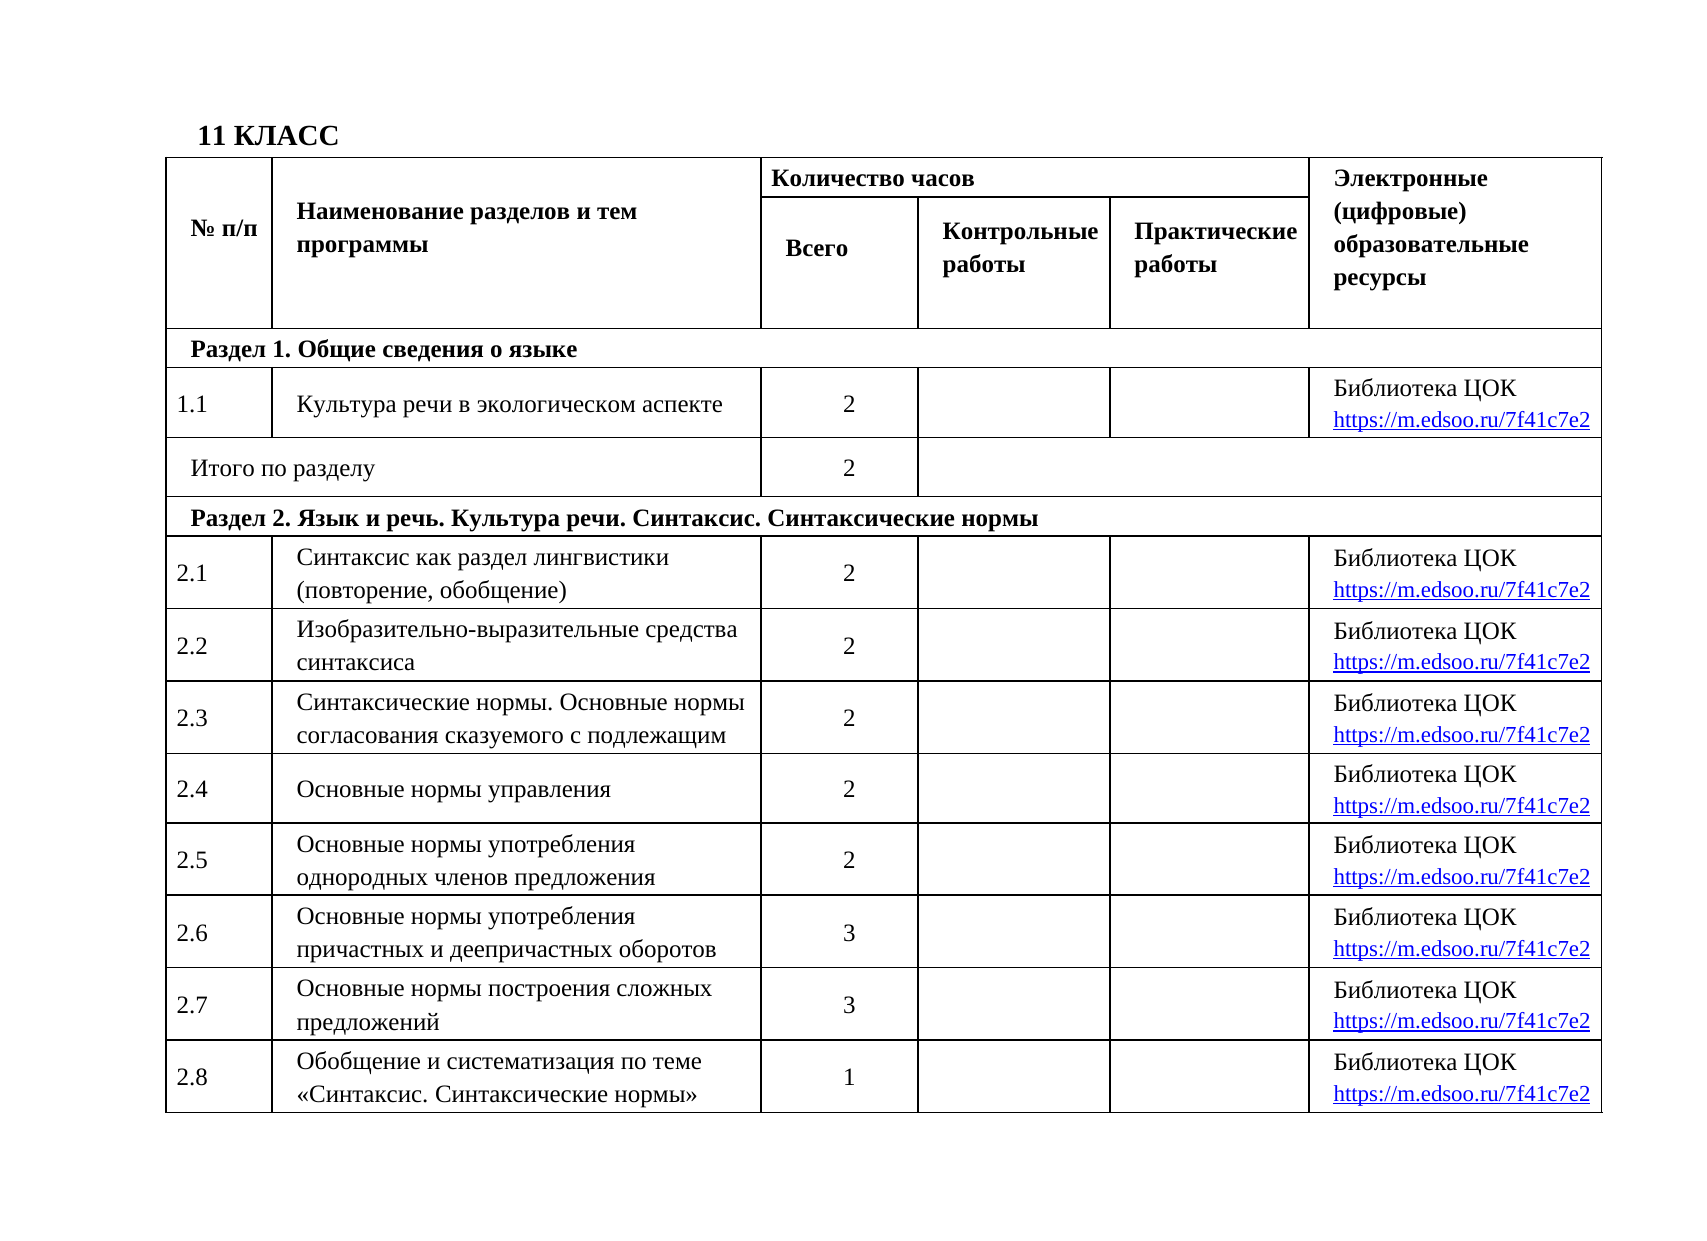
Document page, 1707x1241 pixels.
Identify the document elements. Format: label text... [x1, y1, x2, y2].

table_cell Библиотека ЦОК https://m.edsoo.ru/7f41c7e2 [1310, 896, 1601, 967]
table_cell Библиотека ЦОК https://m.edsoo.ru/7f41c7e2 [1310, 824, 1601, 894]
table_cell [1111, 824, 1308, 894]
table_cell [1111, 682, 1308, 752]
table_cell 2 [762, 368, 917, 436]
table_cell 2.6 [167, 896, 271, 967]
table_cell 2.8 [167, 1041, 271, 1112]
table_cell 2 [762, 754, 917, 822]
table_cell 2.3 [167, 682, 271, 752]
text 11 КЛАСС [190, 118, 1618, 152]
table_cell 2.1 [167, 537, 271, 608]
table_cell Всего [762, 198, 917, 327]
table_cell [919, 368, 1109, 436]
table_cell Основные нормы употребления однородных членов предложения [273, 824, 760, 894]
table_cell [919, 1041, 1109, 1112]
table_cell Основные нормы употребления причастных и деепричастных оборотов [273, 896, 760, 967]
table_cell [1111, 537, 1308, 608]
table_cell 2 [762, 537, 917, 608]
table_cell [1310, 968, 1601, 1039]
table_cell 2 [762, 609, 917, 680]
table_cell 2.7 [167, 968, 271, 1039]
table_cell Библиотека ЦОК https://m.edsoo.ru/7f41c7e2 [1310, 754, 1601, 822]
table_cell 1 [762, 1041, 917, 1112]
table_cell Культура речи в экологическом аспекте [273, 368, 760, 436]
table_cell Библиотека ЦОК https://m.edsoo.ru/7f41c7e2 [1310, 609, 1601, 680]
table_cell 1.1 [167, 368, 271, 436]
table_cell [919, 968, 1109, 1039]
table_cell Контрольные работы [919, 198, 1109, 327]
table_cell 2.5 [167, 824, 271, 894]
table_cell Раздел 2. Язык и речь. Культура речи. Синтаксис. Синтаксические нормы [167, 497, 1601, 535]
table_cell [919, 824, 1109, 894]
table_cell Обобщение и систематизация по теме «Синтаксис. Синтаксические нормы» [273, 1041, 760, 1112]
table_cell 2 [762, 824, 917, 894]
table_header № п/п [167, 158, 271, 327]
table_cell Практические работы [1111, 198, 1308, 327]
table_cell Основные нормы управления [273, 754, 760, 822]
table_cell Раздел 1. Общие сведения о языке [167, 329, 1601, 367]
table_cell Синтаксические нормы. Основные нормы согласования сказуемого с подлежащим [273, 682, 760, 752]
table_cell [1111, 754, 1308, 822]
table_header Количество часов [762, 158, 1308, 196]
table_cell [919, 896, 1109, 967]
table_cell [1111, 896, 1308, 967]
table_cell 2 [762, 682, 917, 752]
table_header Электронные (цифровые) образовательные ресурсы [1310, 158, 1601, 327]
table_cell [919, 438, 1601, 496]
table_cell [1111, 609, 1308, 680]
table_cell [919, 537, 1109, 608]
table_cell [919, 754, 1109, 822]
table_header Наименование разделов и тем программы [273, 158, 760, 327]
table_cell Итого по разделу [167, 438, 760, 496]
table_cell 3 [762, 896, 917, 967]
table_cell 3 [762, 968, 917, 1039]
table_cell Синтаксис как раздел лингвистики (повторение, обобщение) [273, 537, 760, 608]
table_cell [1111, 368, 1308, 436]
table_cell Библиотека ЦОК https://m.edsoo.ru/7f41c7e2 [1310, 682, 1601, 752]
table_cell [919, 682, 1109, 752]
table_cell 2.2 [167, 609, 271, 680]
table_cell 2.4 [167, 754, 271, 822]
table_cell Изобразительно-выразительные средства синтаксиса [273, 609, 760, 680]
table_cell Библиотека ЦОК https://m.edsoo.ru/7f41c7e2 [1310, 368, 1601, 436]
table_cell [1111, 968, 1308, 1039]
table_cell [1111, 1041, 1308, 1112]
table_cell Основные нормы построения сложных предложений [273, 968, 760, 1039]
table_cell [1310, 1041, 1601, 1112]
table_cell Библиотека ЦОК https://m.edsoo.ru/7f41c7e2 [1310, 537, 1601, 608]
table_cell 2 [762, 438, 917, 496]
table_cell [919, 609, 1109, 680]
